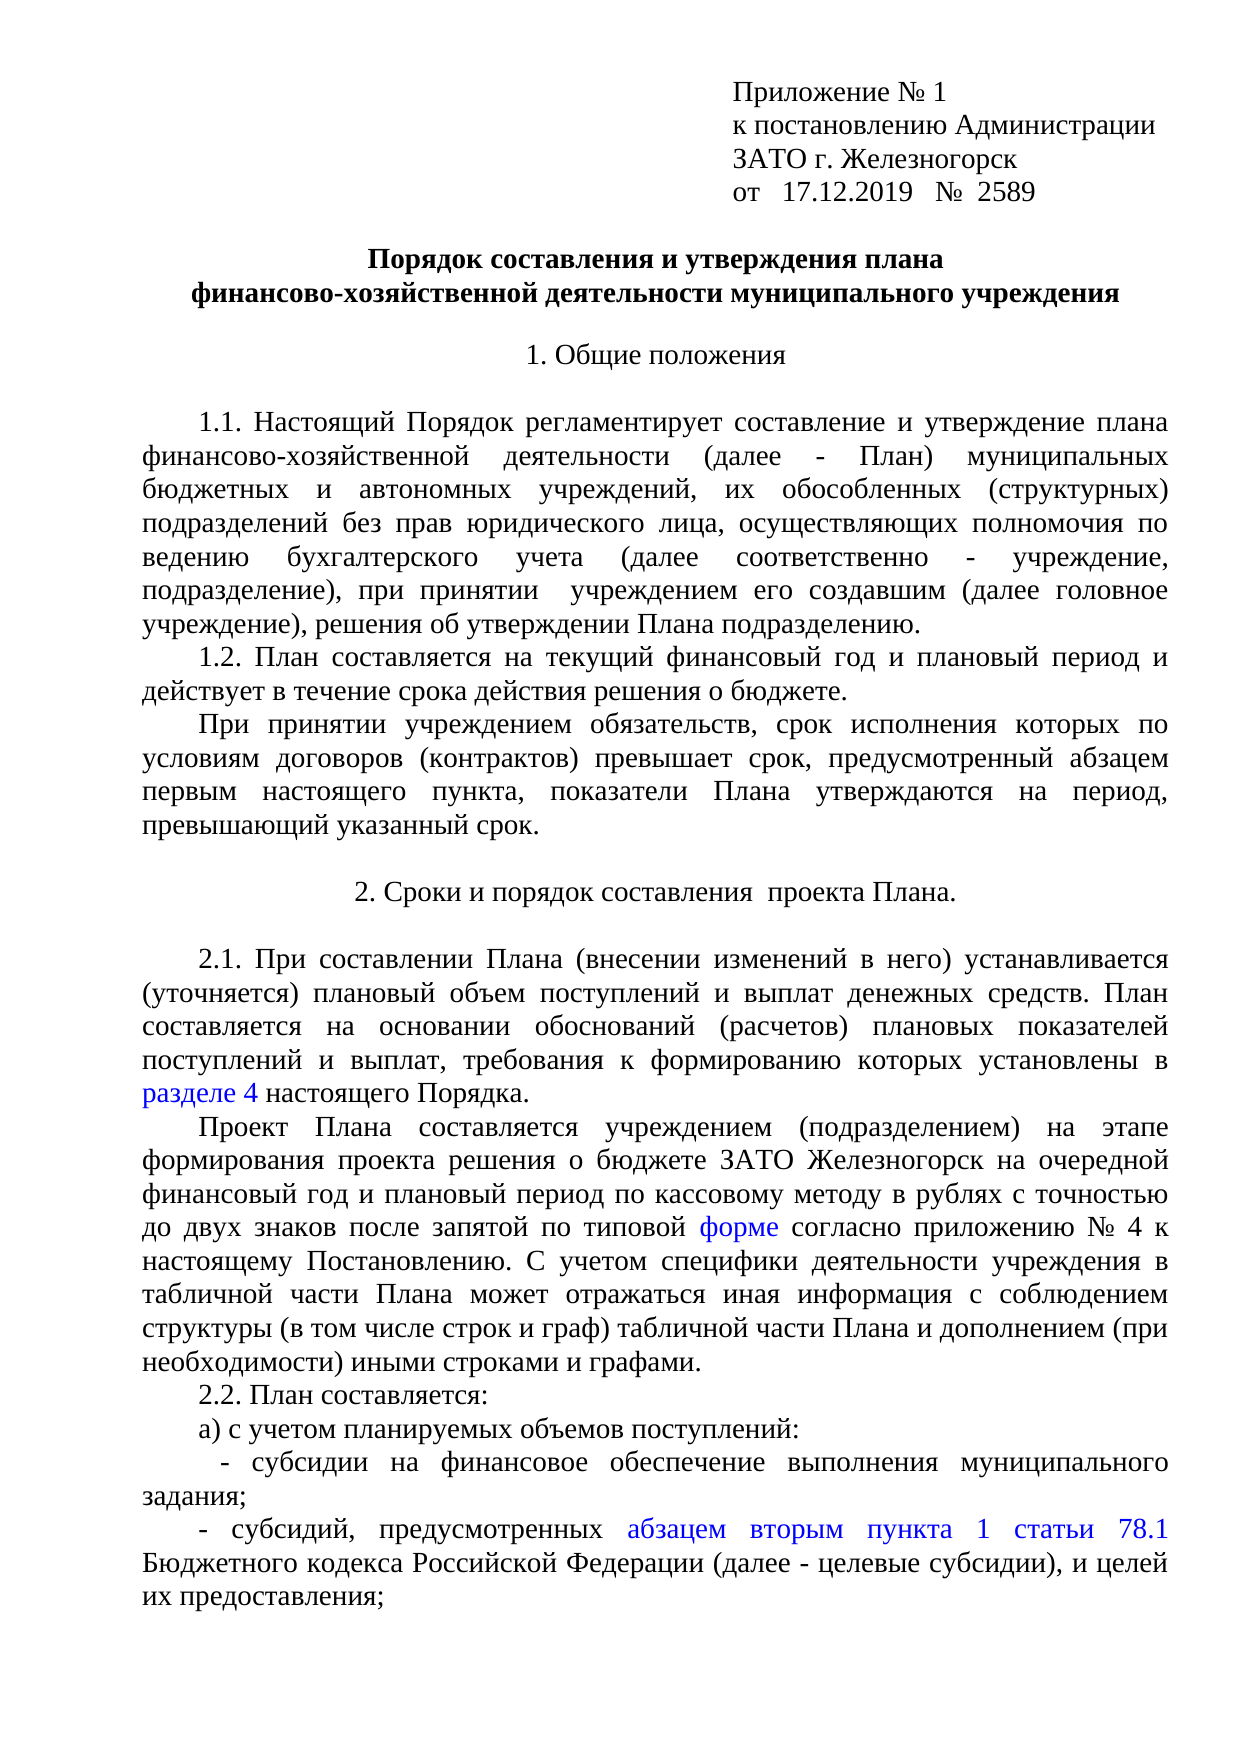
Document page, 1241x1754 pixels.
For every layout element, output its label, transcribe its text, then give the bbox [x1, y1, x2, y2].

text 2.2. План составляется: [142, 1377, 1169, 1411]
text Приложение № 1 [732, 74, 1169, 107]
text - субсидии на финансовое обеспечение выполнения муниципального задания; [142, 1444, 1169, 1511]
text от 17.12.2019 № 2589 [142, 174, 1169, 208]
text финансово-хозяйственной деятельности муниципального учреждения [142, 275, 1169, 309]
text 1.1. Настоящий Порядок регламентирует составление и утверждение плана финансово-хозяйственной деятельности (далее - План) муниципальных бюджетных и автономных учреждений, их обособленных (структурных) подразделений без прав юридического лица, осуществляющих полномочия по ведению бухгалтерского учета (далее соответственно - учреждение, подразделение), при принятии учреждением его создавшим (далее головное учреждение), решения об утверждении Плана подразделению. [142, 404, 1169, 639]
text ЗАТО г. Железногорск [732, 141, 1169, 174]
text При принятии учреждением обязательств, срок исполнения которых по условиям договоров (контрактов) превышает срок, предусмотренный абзацем первым настоящего пункта, показатели Плана утверждаются на период, превышающий указанный срок. [142, 706, 1169, 841]
text 1.2. План составляется на текущий финансовый год и плановый период и действует в течение срока действия решения о бюджете. [142, 639, 1169, 706]
text 2. Сроки и порядок составления проекта Плана. [142, 874, 1169, 908]
text Порядок составления и утверждения плана [142, 242, 1169, 275]
text к постановлению Администрации [732, 107, 1169, 141]
text - субсидий, предусмотренных абзацем вторым пункта 1 статьи 78.1 Бюджетного кодекса Российской Федерации (далее - целевые субсидии), и целей их предоставления; [142, 1511, 1169, 1612]
text Проект Плана составляется учреждением (подразделением) на этапе формирования проекта решения о бюджете ЗАТО Железногорск на очередной финансовый год и плановый период по кассовому методу в рублях с точностью до двух знаков после запятой по типовой форме согласно приложению № 4 к настоящему Постановлению. С учетом специфики деятельности учреждения в табличной части Плана может отражаться иная информация с соблюдением структуры (в том числе строк и граф) табличной части Плана и дополнением (при необходимости) иными строками и графами. [142, 1109, 1169, 1377]
text а) с учетом планируемых объемов поступлений: [142, 1411, 1169, 1444]
text 2.1. При составлении Плана (внесении изменений в него) устанавливается (уточняется) плановый объем поступлений и выплат денежных средств. План составляется на основании обоснований (расчетов) плановых показателей поступлений и выплат, требования к формированию которых установлены в разделе 4 настоящего Порядка. [142, 941, 1169, 1109]
text 1. Общие положения [142, 337, 1169, 371]
